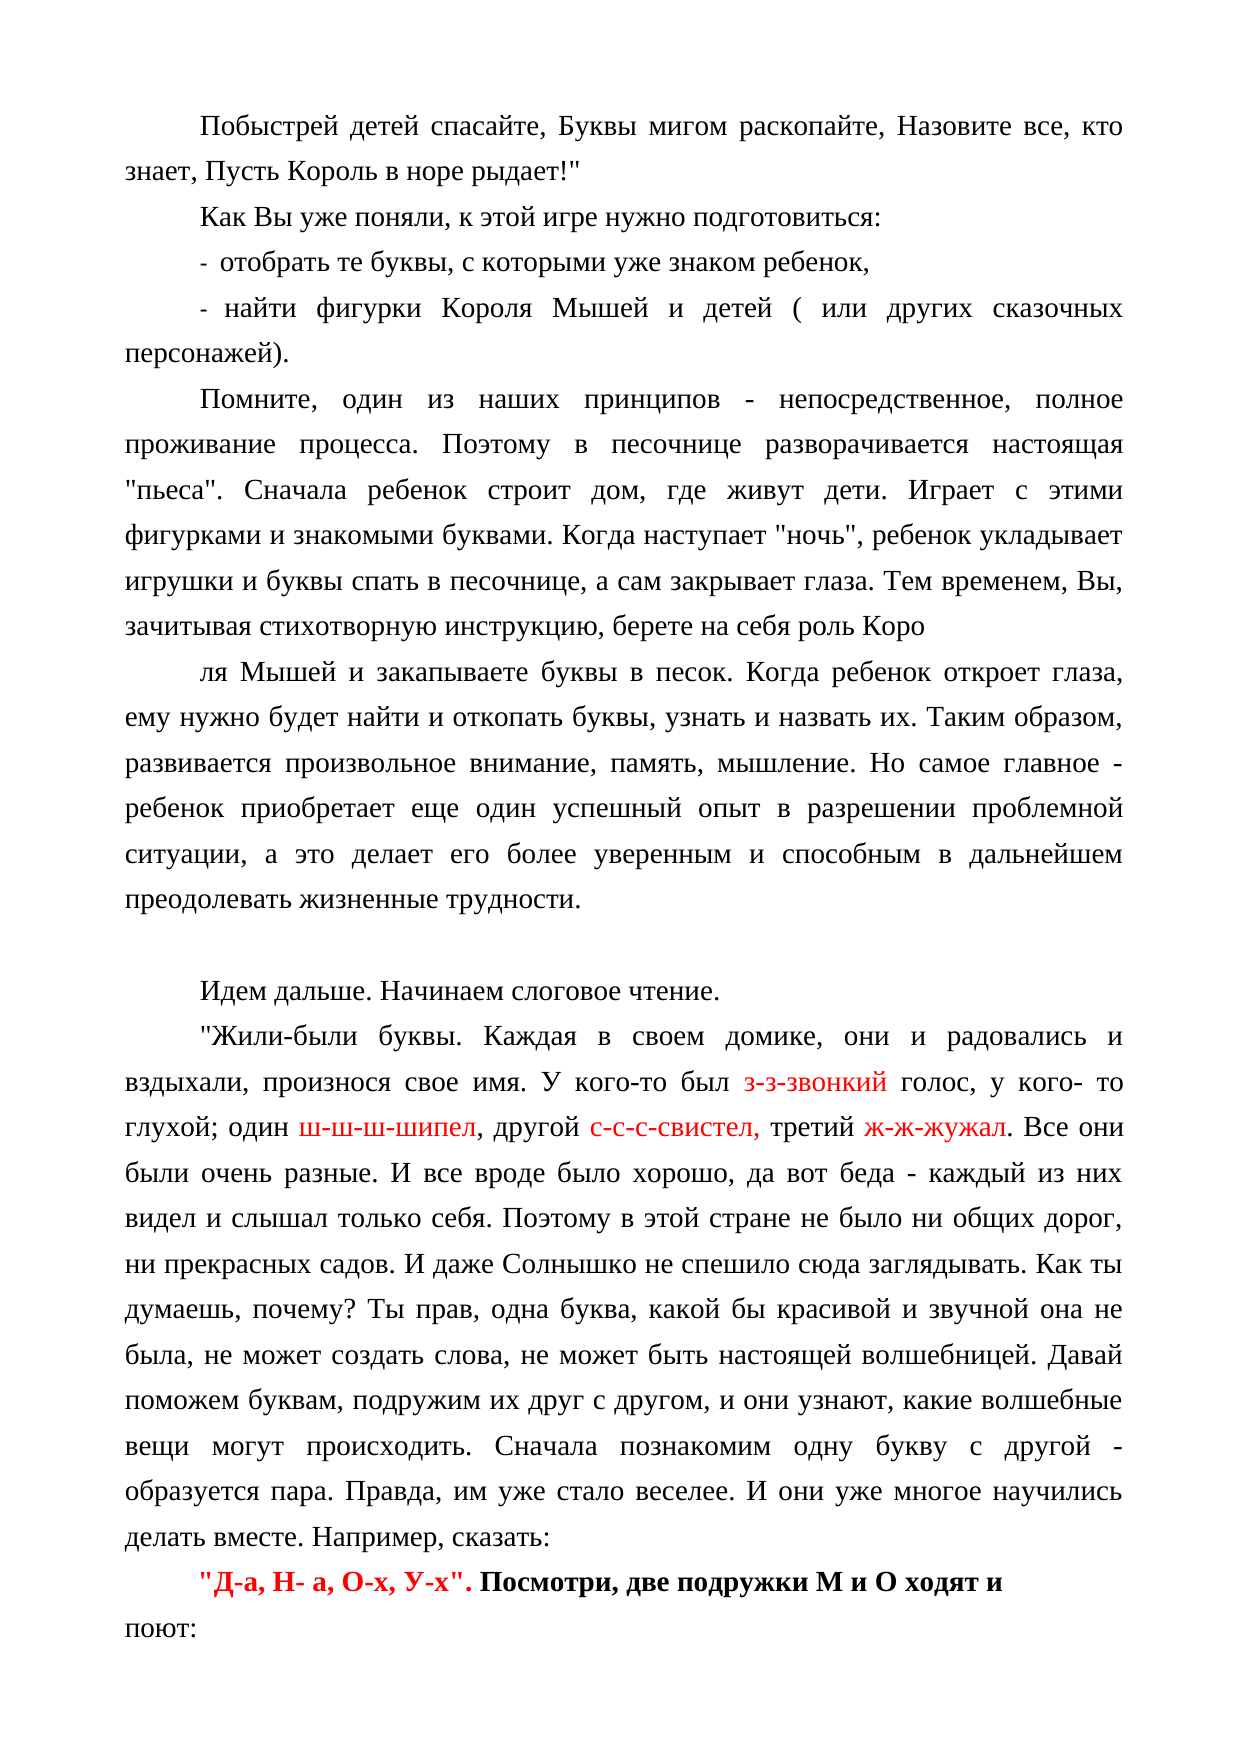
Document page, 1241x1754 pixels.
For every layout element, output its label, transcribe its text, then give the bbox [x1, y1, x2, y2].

text Идем дальше. Начинаем слоговое чтение. [124, 963, 1126, 1009]
text Побыстрей детей спасайте, Буквы мигом раскопайте, Назовите все, кто знает, Пусть Король в норе рыдает!" [124, 99, 1124, 190]
text Помните, один из наших принципов - непосредственное, полное проживание процесса. Поэтому в песочнице разворачивается настоящая "пьеса". Сначала ребенок строит дом, где живут дети. Играет с этими фигурками и знакомыми буквами. Когда наступает "ночь", ребенок укладывает игрушки и буквы спать в песочнице, а сам закрывает глаза. Тем временем, Вы, зачитывая стихотворную инструкцию, берете на себя роль Коро [124, 372, 1124, 645]
text ля Мышей и закапываете буквы в песок. Когда ребенок откроет глаза, ему нужно будет найти и откопать буквы, узнать и назвать их. Таким образом, развивается произвольное внимание, память, мышление. Но самое главное - ребенок приобретает еще один успешный опыт в разрешении проблемной ситуации, а это делает его более уверенным и способным в дальнейшем преодолевать жизненные трудности. [124, 645, 1124, 918]
list отобрать те буквы, с которыми уже знаком ребенок, [124, 235, 1126, 281]
text Как Вы уже поняли, к этой игре нужно подготовиться: [124, 190, 1126, 235]
text "Д-а, Н- а, О-х, У-х". Посмотри, две подружки М и О ходят и [124, 1555, 1126, 1601]
text "Жили-были буквы. Каждая в своем домике, они и радовались и вздыхали, произнося свое имя. У кого-то был з-з-звонкий голос, у кого- то глухой; один ш-ш-ш-шипел, другой с-с-с-свистел, третий ж-ж-жужал. Все они были очень разные. И все вроде было хорошо, да вот беда - каждый из них видел и слышал только себя. Поэтому в этой стране не было ни общих дорог, ни прекрасных садов. И даже Солнышко не спешило сюда заглядывать. Как ты думаешь, почему? Ты прав, одна буква, какой бы красивой и звучной она не была, не может создать слова, не может быть настоящей волшебницей. Давай поможем буквам, подружим их друг с другом, и они узнают, какие волшебные вещи могут происходить. Сначала познакомим одну букву с другой - образуется пара. Правда, им уже стало веселее. И они уже многое научились делать вместе. Например, сказать: [124, 1009, 1124, 1555]
list найти фигурки Короля Мышей и детей ( или других сказочных персонажей). [124, 281, 1124, 372]
text поют: [124, 1601, 1126, 1646]
